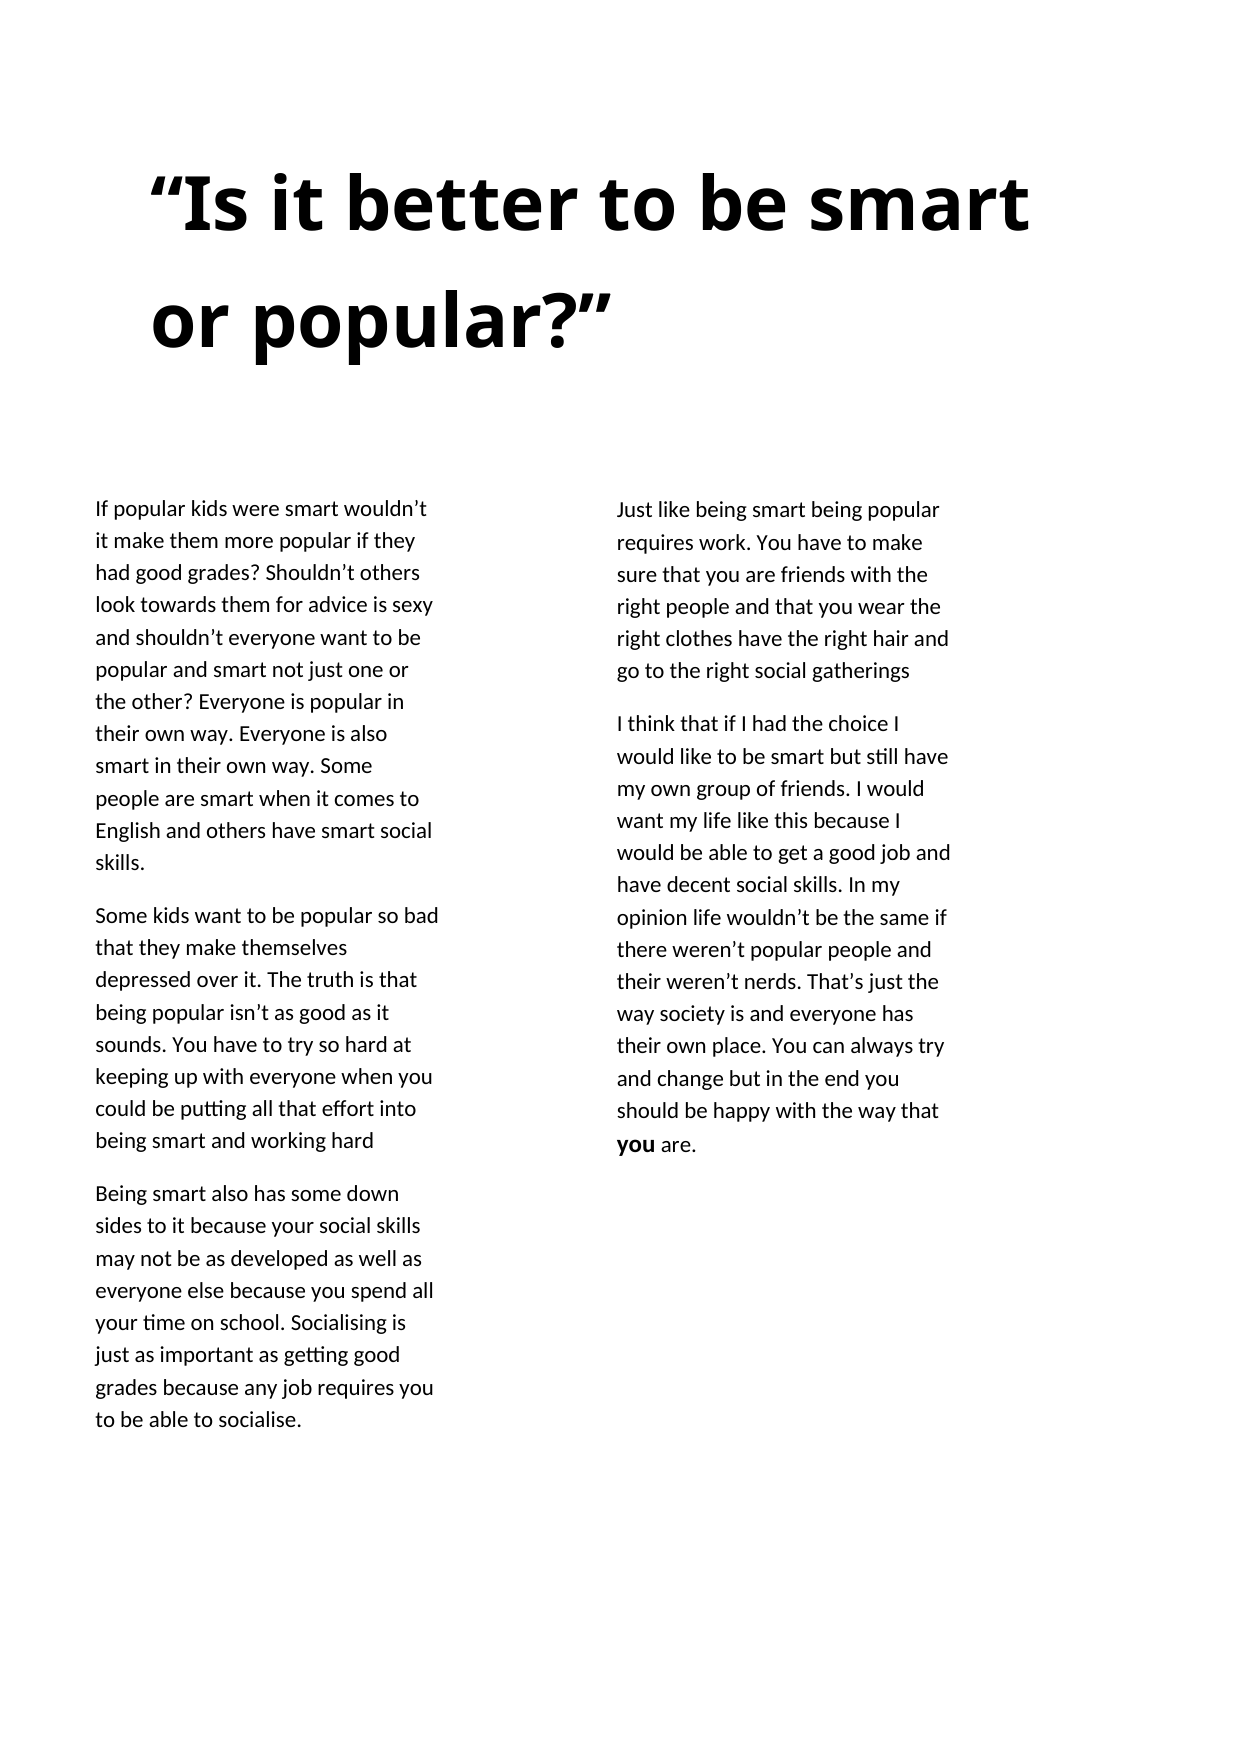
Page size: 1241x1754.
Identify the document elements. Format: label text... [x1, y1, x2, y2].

text “Is it better to be smart or popular?” [150, 150, 1090, 370]
